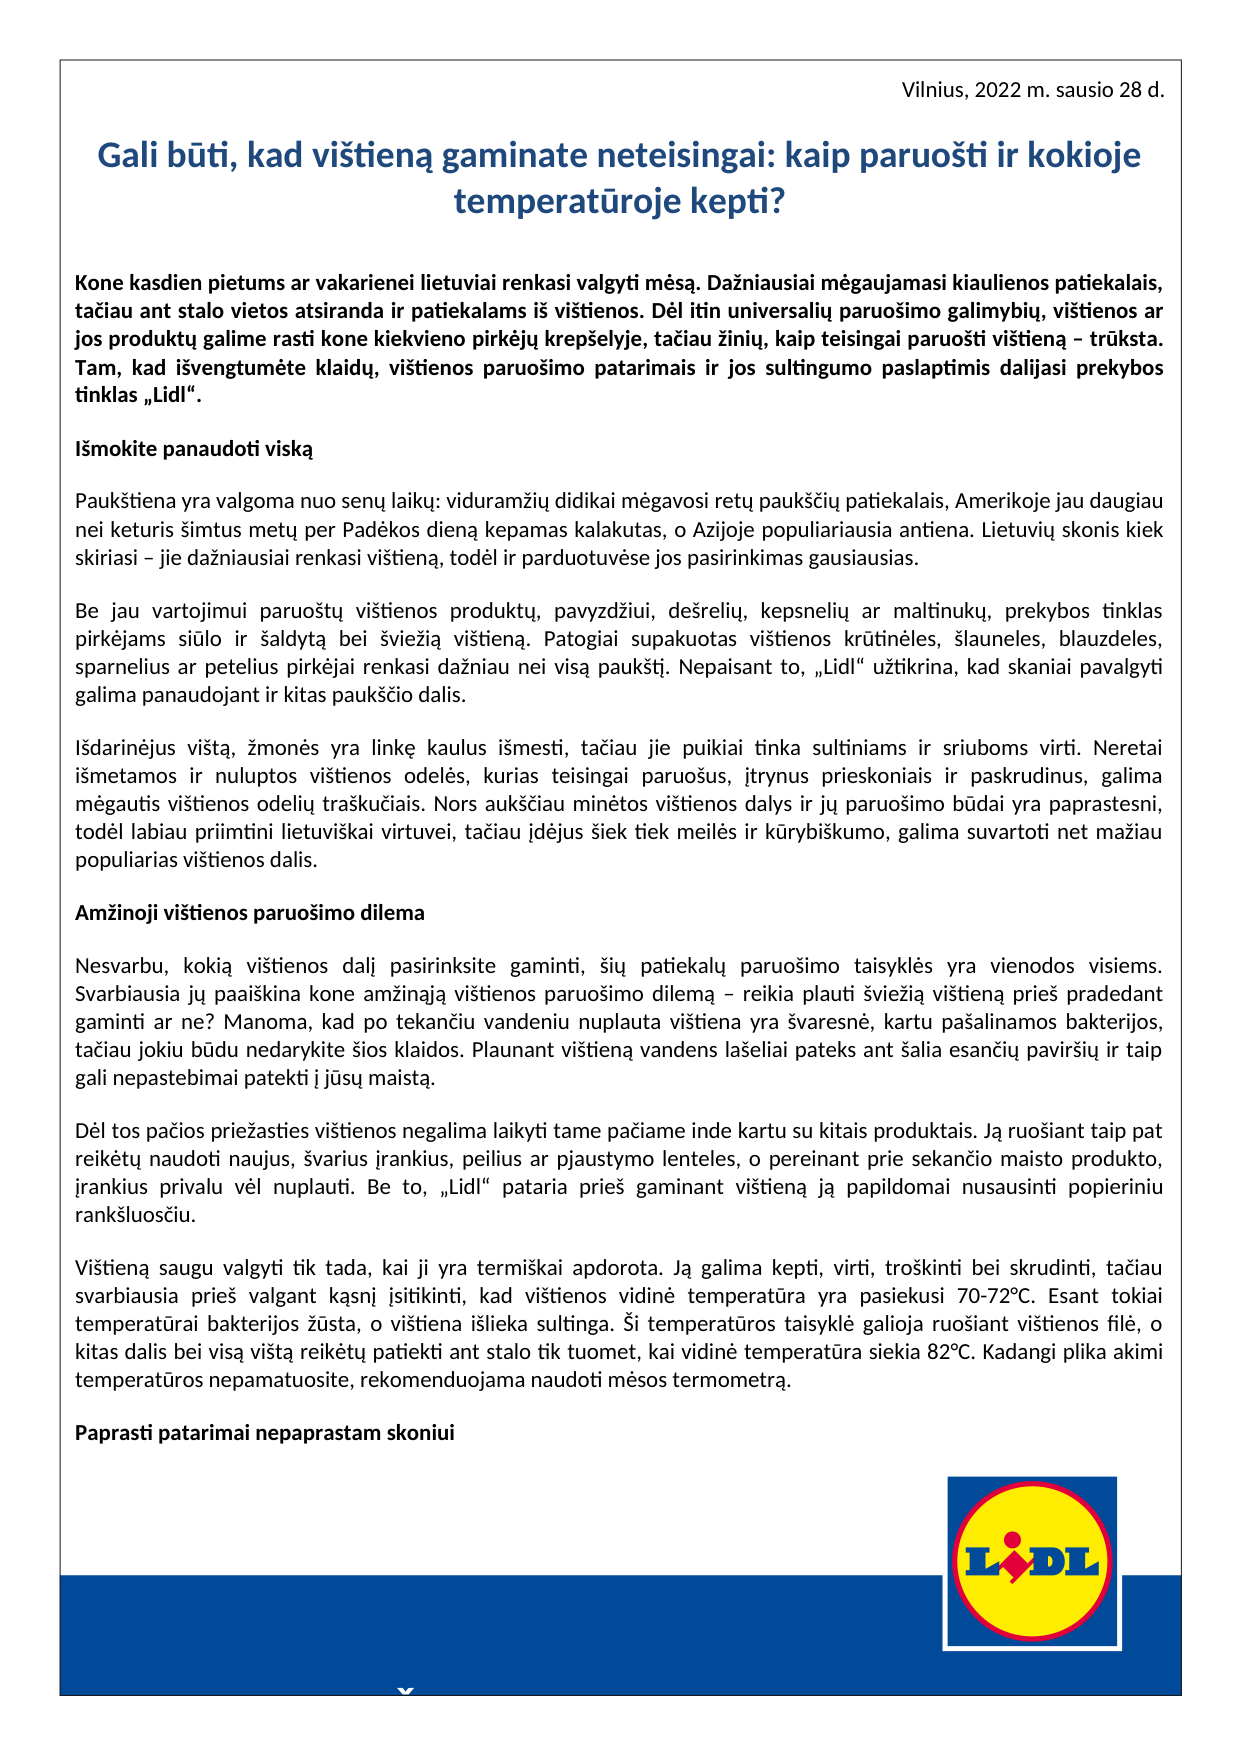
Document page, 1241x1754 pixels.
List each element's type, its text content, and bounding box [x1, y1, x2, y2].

text Amžinoji vištienos paruošimo dilema [75, 898, 1165, 926]
text Dėl tos pačios priežasties vištienos negalima laikyti tame pačiame inde kartu su kitais produktais. Ją ruošiant taip pat reikėtų naudoti naujus, švarius įrankius, peilius ar pjaustymo lenteles, o pereinant prie sekančio maisto produkto, įrankius privalu vėl nuplauti. Be to, „Lidl“ pataria prieš gaminant vištieną ją papildomai nusausinti popieriniu rankšluosčiu. [75, 1116, 1165, 1228]
text Kone kasdien pietums ar vakarienei lietuviai renkasi valgyti mėsą. Dažniausiai mėgaujamasi kiaulienos patiekalais, tačiau ant stalo vietos atsiranda ir patiekalams iš vištienos. Dėl itin universalių paruošimo galimybių, vištienos ar jos produktų galime rasti kone kiekvieno pirkėjų krepšelyje, tačiau žinių, kaip teisingai paruošti vištieną – trūksta. Tam, kad išvengtumėte klaidų, vištienos paruošimo patarimais ir jos sultingumo paslaptimis dalijasi prekybos tinklas „Lidl“. [75, 268, 1165, 409]
text Vištieną saugu valgyti tik tada, kai ji yra termiškai apdorota. Ją galima kepti, virti, troškinti bei skrudinti, tačiau svarbiausia prieš valgant kąsnį įsitikinti, kad vištienos vidinė temperatūra yra pasiekusi 70-72°C. Esant tokiai temperatūrai bakterijos žūsta, o vištiena išlieka sultinga. Ši temperatūros taisyklė galioja ruošiant vištienos filė, o kitas dalis bei visą vištą reikėtų patiekti ant stalo tik tuomet, kai vidinė temperatūra siekia 82°C. Kadangi plika akimi temperatūros nepamatuosite, rekomenduojama naudoti mėsos termometrą. [75, 1253, 1165, 1393]
text Išdarinėjus vištą, žmonės yra linkę kaulus išmesti, tačiau jie puikiai tinka sultiniams ir sriuboms virti. Neretai išmetamos ir nuluptos vištienos odelės, kurias teisingai paruošus, įtrynus prieskoniais ir paskrudinus, galima mėgautis vištienos odelių traškučiais. Nors aukščiau minėtos vištienos dalys ir jų paruošimo būdai yra paprastesni, todėl labiau priimtini lietuviškai virtuvei, tačiau įdėjus šiek tiek meilės ir kūrybiškumo, galima suvartoti net mažiau populiarias vištienos dalis. [75, 733, 1165, 873]
text Vilnius, 2022 m. sausio 28 d. [75, 75, 1165, 103]
text Be jau vartojimui paruoštų vištienos produktų, pavyzdžiui, dešrelių, kepsnelių ar maltinukų, prekybos tinklas pirkėjams siūlo ir šaldytą bei šviežią vištieną. Patogiai supakuotas vištienos krūtinėles, šlauneles, blauzdeles, sparnelius ar petelius pirkėjai renkasi dažniau nei visą paukštį. Nepaisant to, „Lidl“ užtikrina, kad skaniai pavalgyti galima panaudojant ir kitas paukščio dalis. [75, 596, 1165, 708]
text Paprasti patarimai nepaprastam skoniui [75, 1418, 1165, 1446]
text Paukštiena yra valgoma nuo senų laikų: viduramžių didikai mėgavosi retų paukščių patiekalais, Amerikoje jau daugiau nei keturis šimtus metų per Padėkos dieną kepamas kalakutas, o Azijoje populiariausia antiena. Lietuvių skonis kiek skiriasi – jie dažniausiai renkasi vištieną, todėl ir parduotuvėse jos pasirinkimas gausiausias. [75, 487, 1165, 571]
text Gali būti, kad vištieną gaminate neteisingai: kaip paruošti ir kokioje temperatūroje kepti? [75, 131, 1165, 223]
picture [0, 0, 1241, 1754]
text Nesvarbu, kokią vištienos dalį pasirinksite gaminti, šių patiekalų paruošimo taisyklės yra vienodos visiems. Svarbiausia jų paaiškina kone amžinąją vištienos paruošimo dilemą – reikia plauti šviežią vištieną prieš pradedant gaminti ar ne? Manoma, kad po tekančiu vandeniu nuplauta vištiena yra švaresnė, kartu pašalinamos bakterijos, tačiau jokiu būdu nedarykite šios klaidos. Plaunant vištieną vandens lašeliai pateks ant šalia esančių paviršių ir taip gali nepastebimai patekti į jūsų maistą. [75, 951, 1165, 1091]
text Išmokite panaudoti viską [75, 434, 1165, 462]
